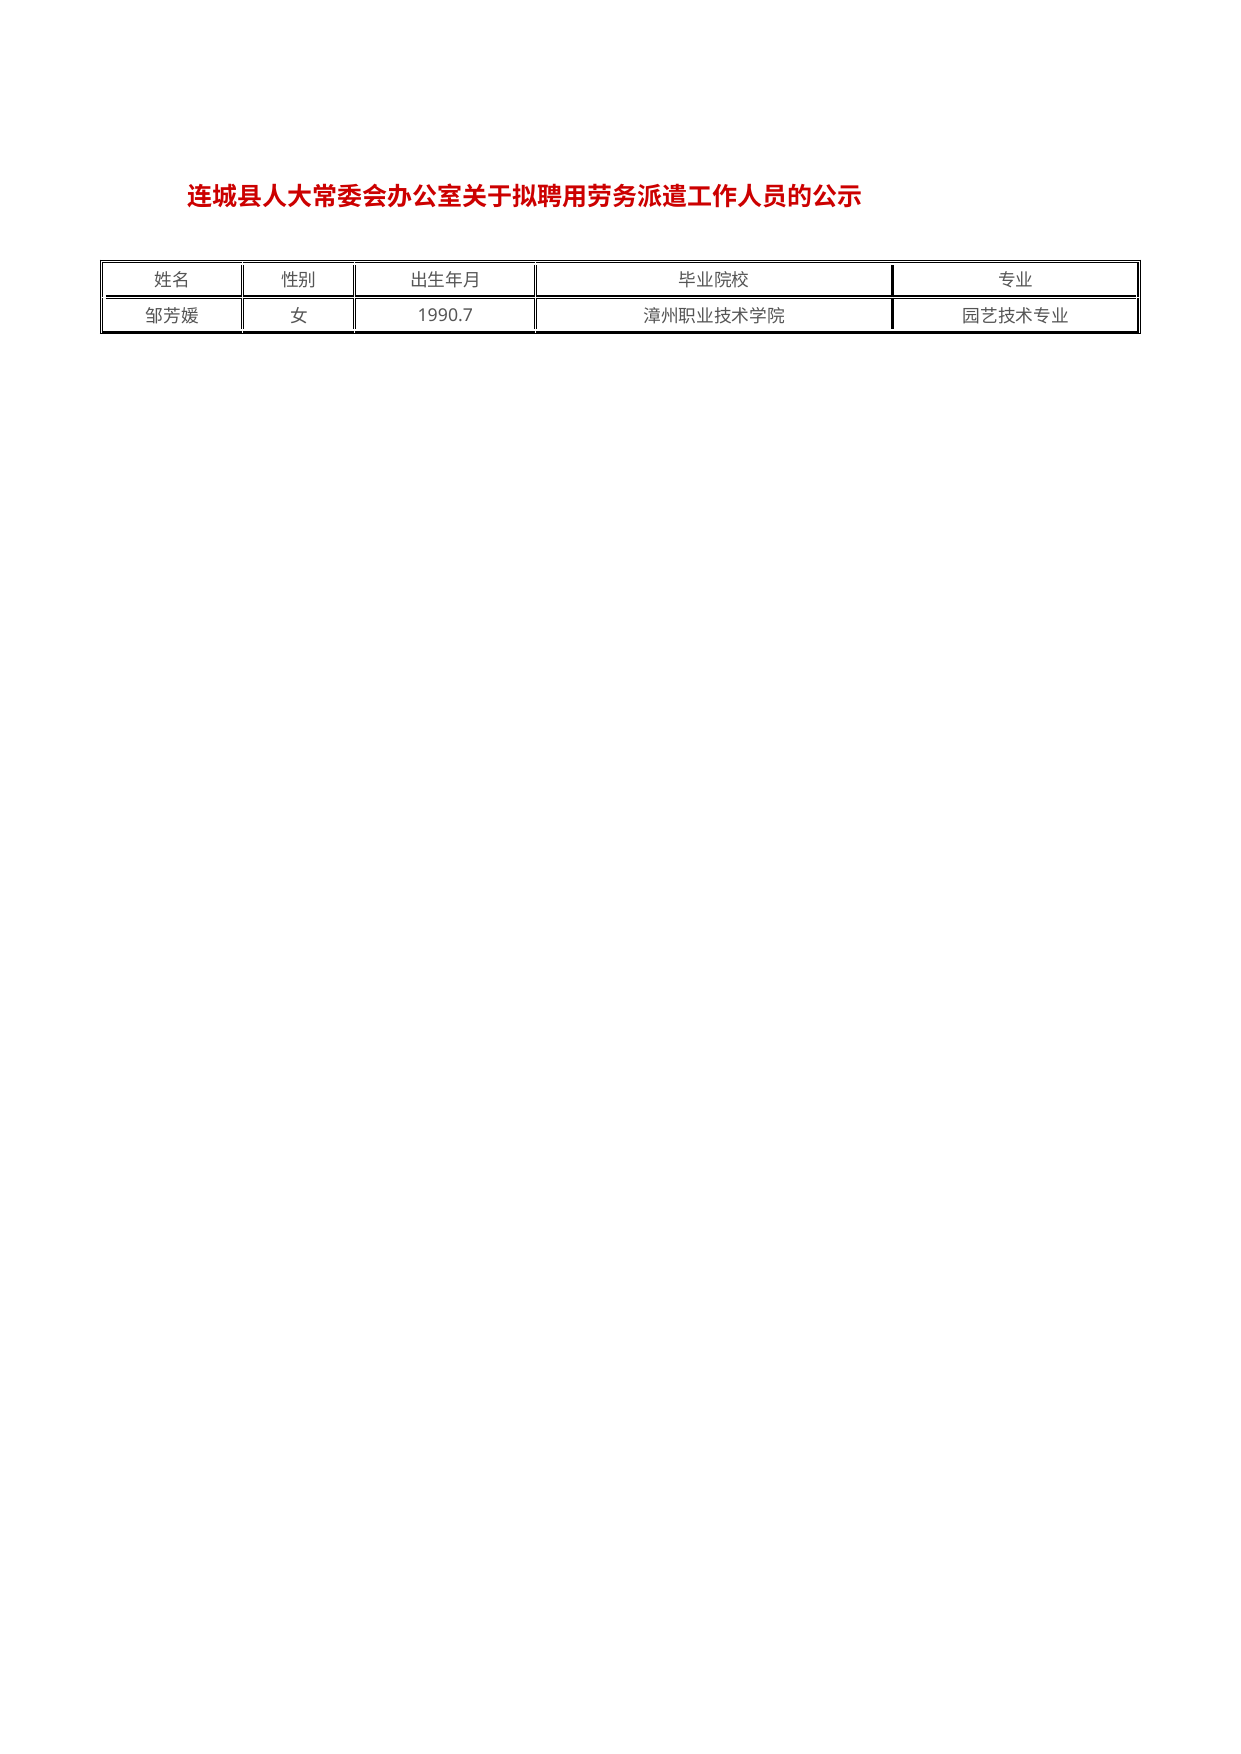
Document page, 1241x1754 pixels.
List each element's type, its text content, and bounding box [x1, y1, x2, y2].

table_header 专业 [892, 263, 1137, 295]
table_header 毕业院校 [536, 263, 892, 295]
table_cell 1990.7 [355, 299, 536, 331]
table_header 姓名 [103, 263, 243, 295]
table_cell 园艺技术专业 [892, 295, 1138, 331]
text 连城县人大常委会办公室关于拟聘用劳务派遣工作人员的公示 [187, 162, 1053, 227]
table_header 性别 [243, 263, 354, 295]
table_cell 女 [243, 299, 354, 331]
table_cell 邹芳媛 [103, 295, 243, 331]
table_header 出生年月 [355, 263, 536, 295]
table_cell 漳州职业技术学院 [536, 299, 892, 331]
